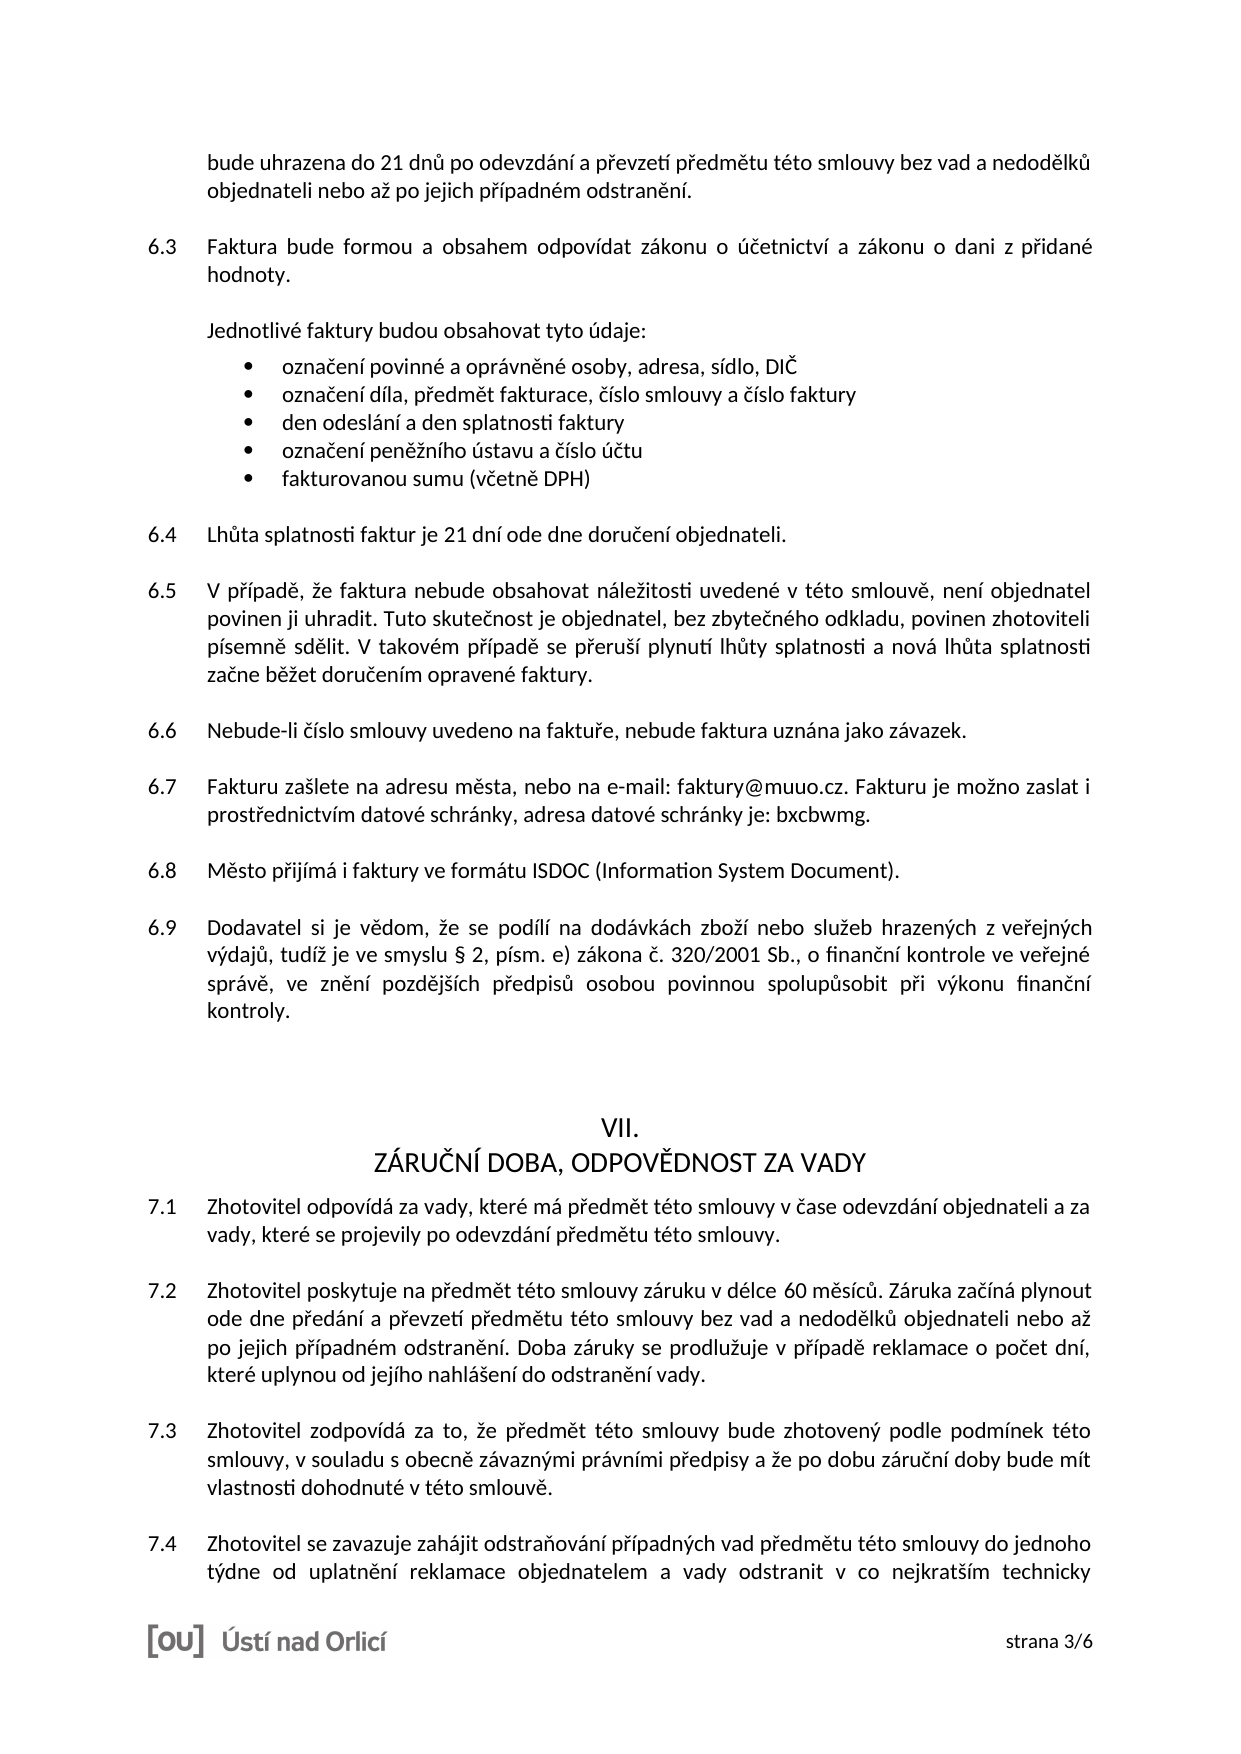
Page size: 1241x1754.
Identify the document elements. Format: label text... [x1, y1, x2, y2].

text 6.3 Faktura bude formou a obsahem odpovídat zákonu o účetnictví a zákonu o dani z přidané hodnoty. [148, 232, 1092, 288]
list označení díla, předmět fakturace, číslo smlouvy a číslo faktury [244, 380, 1092, 408]
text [148, 148, 1092, 204]
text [148, 1529, 1092, 1585]
text 6.7 Fakturu zašlete na adresu města, nebo na e-mail: faktury@muuo.cz. Fakturu je možno zaslat i prostřednictvím datové schránky, adresa datové schránky je: bxcbwmg. [148, 772, 1092, 828]
list den odeslání a den splatnosti faktury [244, 408, 1092, 436]
text 6.9 Dodavatel si je vědom, že se podílí na dodávkách zboží nebo služeb hrazených z veřejných výdajů, tudíž je ve smyslu § 2, písm. e) zákona č. 320/2001 Sb., o finanční kontrole ve veřejné správě, ve znění pozdějších předpisů osobou povinnou spolupůsobit při výkonu finanční kontroly. [148, 913, 1092, 1025]
list fakturovanou sumu (včetně DPH) [244, 464, 1092, 492]
text 6.5 V případě, že faktura nebude obsahovat náležitosti uvedené v této smlouvě, není objednatel povinen ji uhradit. Tuto skutečnost je objednatel, bez zbytečného odkladu, povinen zhotoviteli písemně sdělit. V takovém případě se přeruší plynutí lhůty splatnosti a nová lhůta splatnosti začne běžet doručením opravené faktury. [148, 576, 1092, 688]
text 6.6 Nebude-li číslo smlouvy uvedeno na faktuře, nebude faktura uznána jako závazek. [148, 716, 1092, 744]
text VII. [148, 1109, 1092, 1144]
text 7.2 Zhotovitel poskytuje na předmět této smlouvy záruku v délce 60 měsíců. Záruka začíná plynout ode dne předání a převzetí předmětu této smlouvy bez vad a nedodělků objednateli nebo až po jejich případném odstranění. Doba záruky se prodlužuje v případě reklamace o počet dní, které uplynou od jejího nahlášení do odstranění vady. [148, 1277, 1092, 1389]
text 6.4 Lhůta splatnosti faktur je 21 dní ode dne doručení objednateli. [148, 520, 1092, 548]
text Jednotlivé faktury budou obsahovat tyto údaje: [207, 316, 1092, 344]
list označení peněžního ústavu a číslo účtu [244, 436, 1092, 464]
text 7.3 Zhotovitel zodpovídá za to, že předmět této smlouvy bude zhotovený podle podmínek této smlouvy, v souladu s obecně závaznými právními předpisy a že po dobu záruční doby bude mít vlastnosti dohodnuté v této smlouvě. [148, 1417, 1092, 1501]
text záruční doba, odpovědnost za vady [148, 1144, 1092, 1180]
list označení povinné a oprávněné osoby, adresa, sídlo, DIČ [244, 352, 1092, 380]
picture [147, 1623, 388, 1659]
text 6.8 Město přijímá i faktury ve formátu ISDOC (Information System Document). [148, 857, 1092, 884]
text 7.1 Zhotovitel odpovídá za vady, které má předmět této smlouvy v čase odevzdání objednateli a za vady, které se projevily po odevzdání předmětu této smlouvy. [148, 1192, 1092, 1248]
